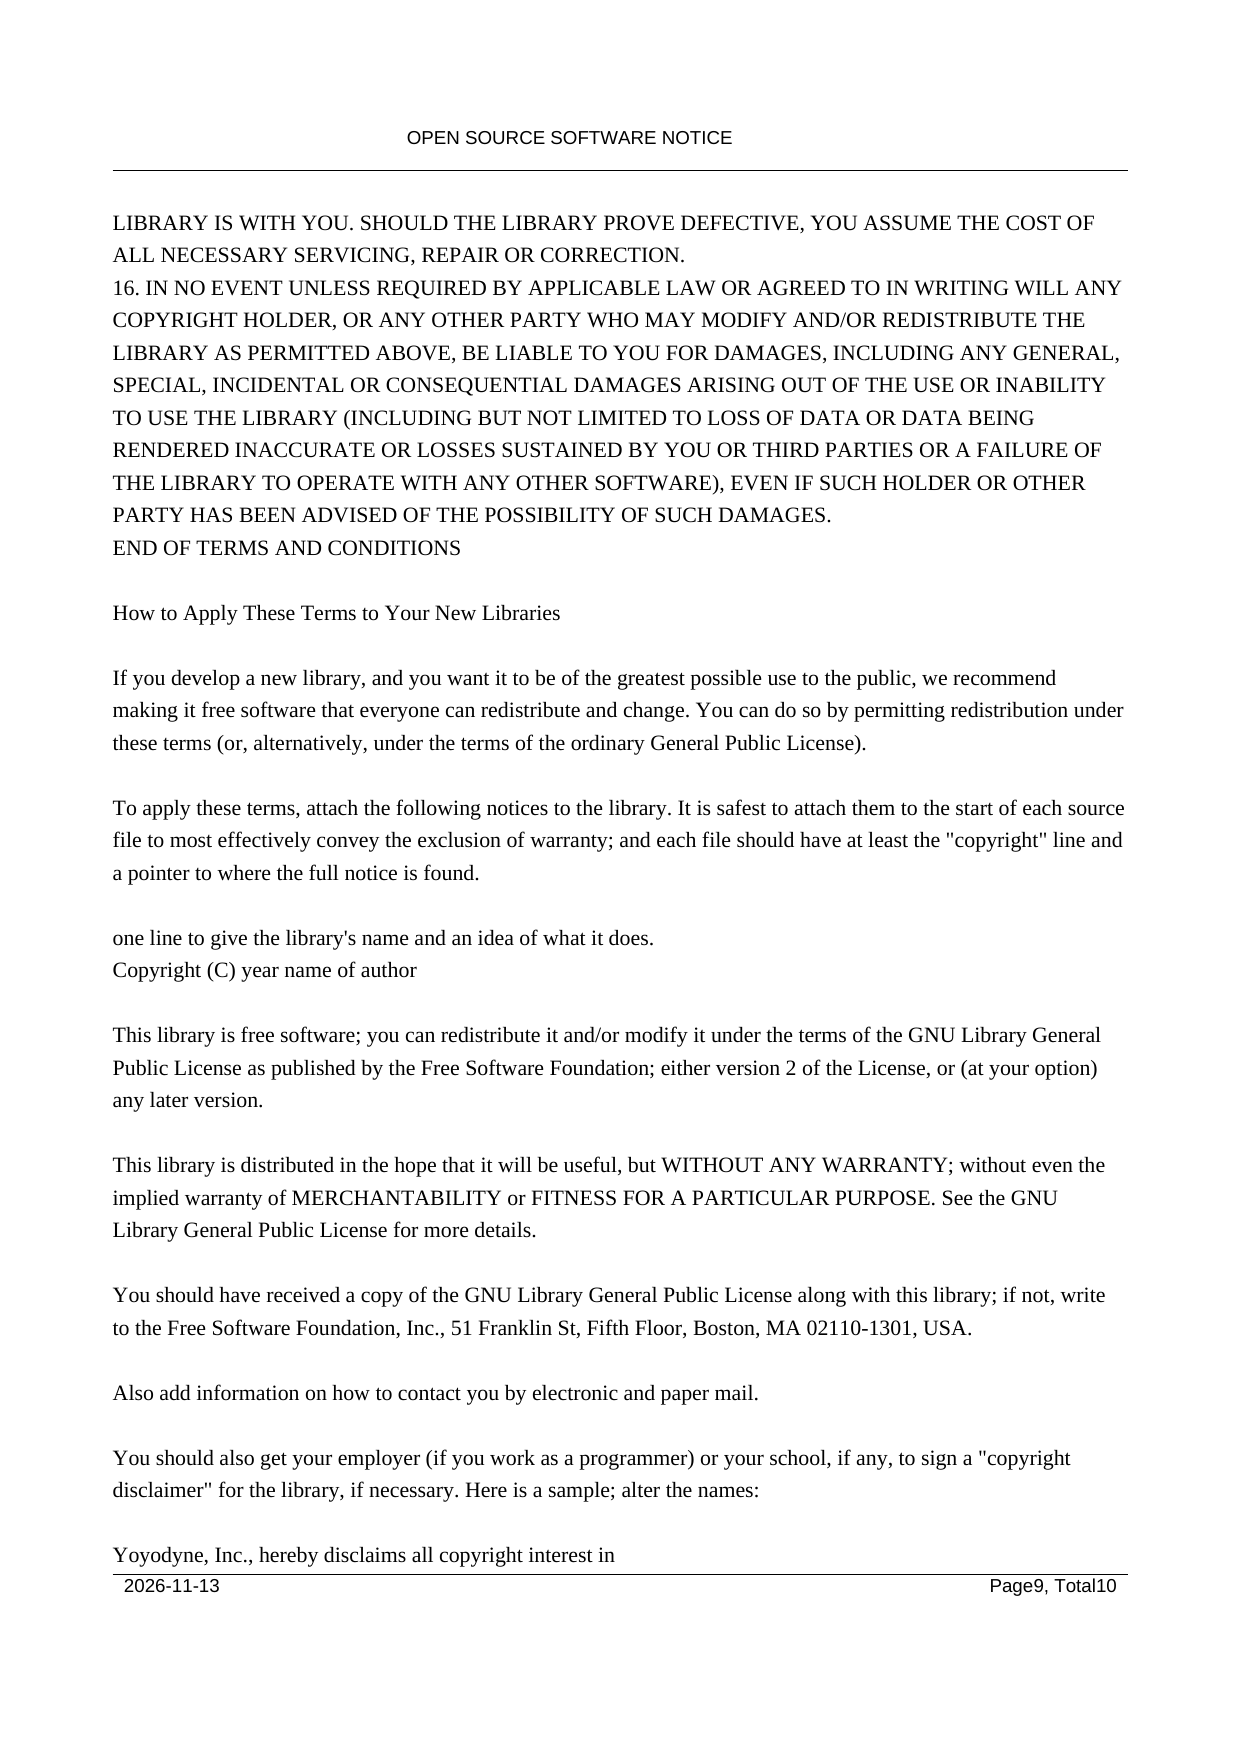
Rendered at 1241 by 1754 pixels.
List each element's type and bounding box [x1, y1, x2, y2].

text [112, 206, 1128, 1571]
